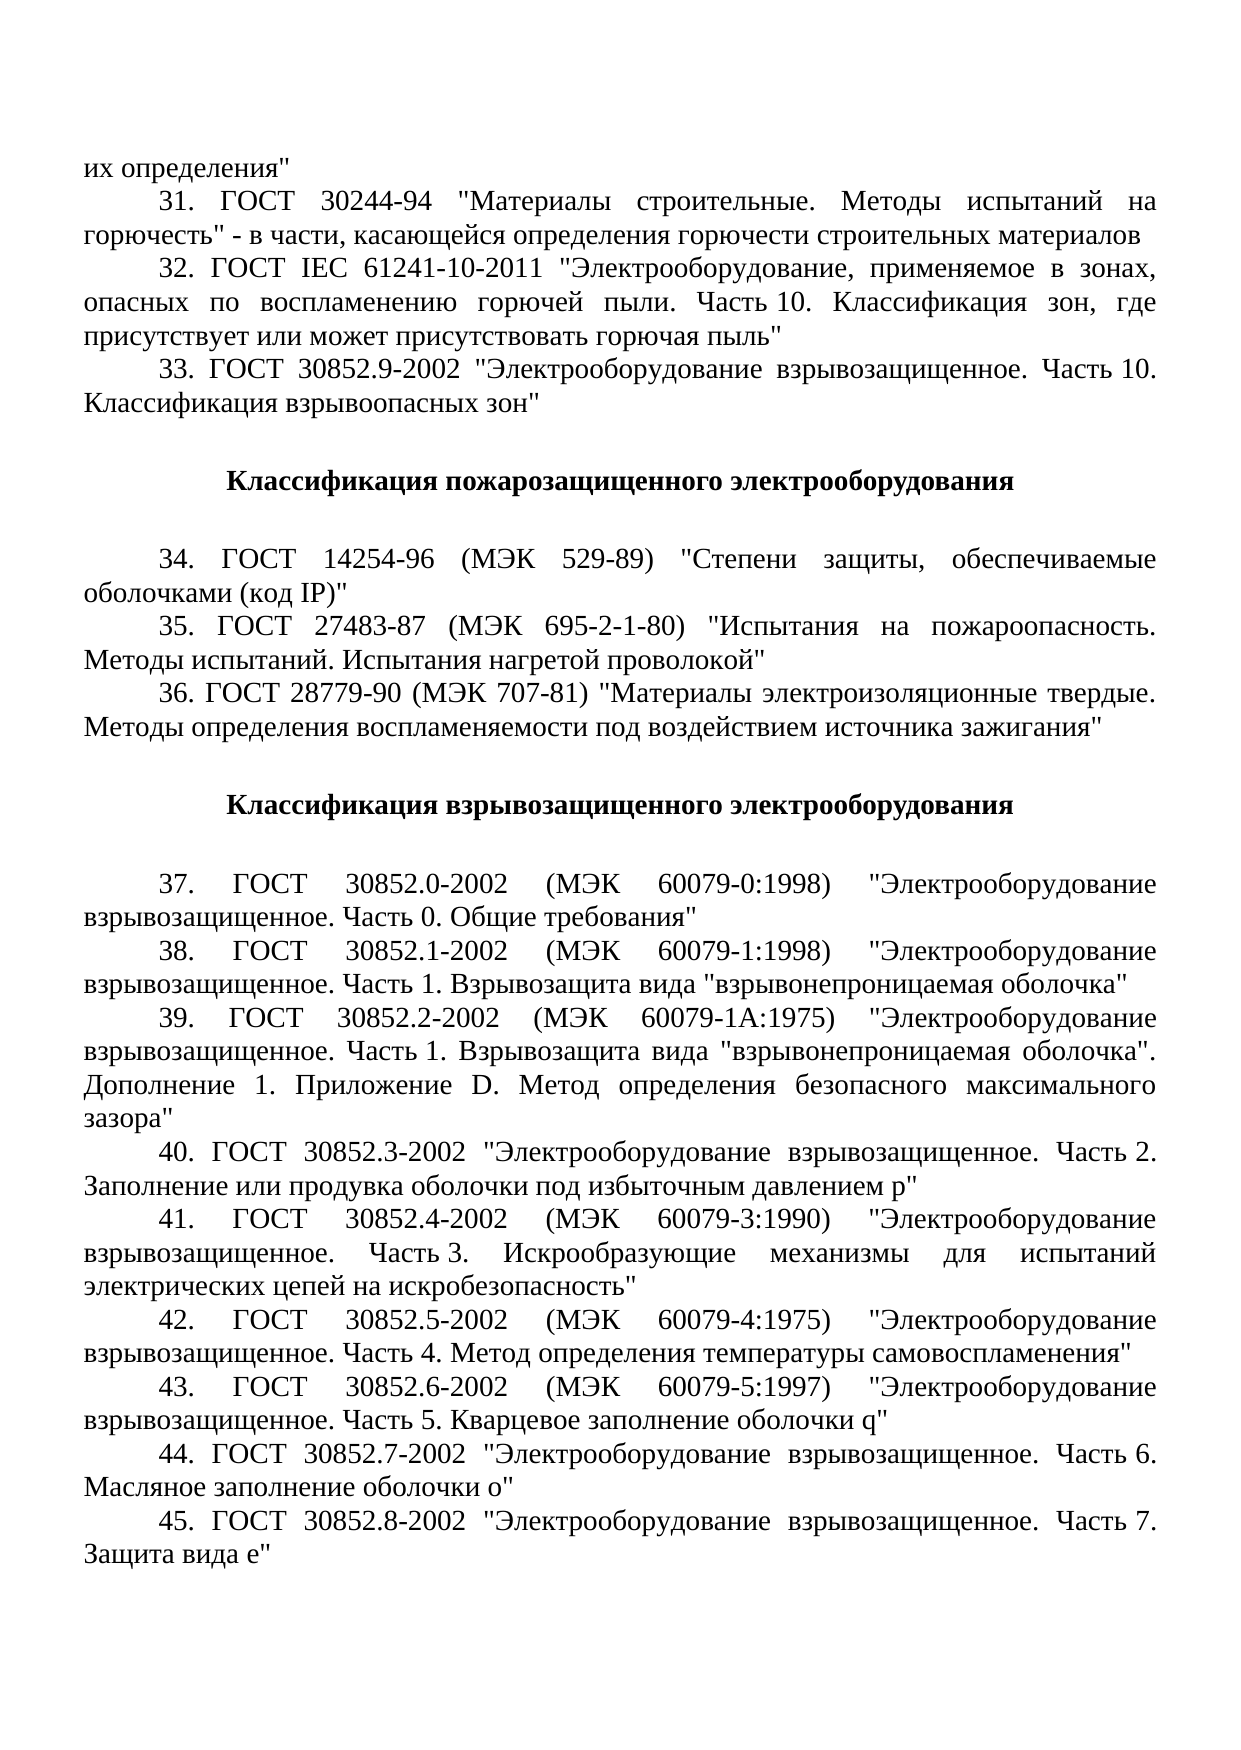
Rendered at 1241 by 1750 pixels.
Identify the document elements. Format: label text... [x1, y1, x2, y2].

text 41. ГОСТ 30852.4-2002 (МЭК 60079-3:1990) "Электрооборудование взрывозащищенное. Часть 3. Искрообразующие механизмы для испытаний электрических цепей на искробезопасность" [83, 1201, 1157, 1302]
text 31. ГОСТ 30244-94 "Материалы строительные. Методы испытаний на горючесть" - в части, касающейся определения горючести строительных материалов [83, 183, 1157, 251]
text 38. ГОСТ 30852.1-2002 (МЭК 60079-1:1998) "Электрооборудование взрывозащищенное. Часть 1. Взрывозащита вида "взрывонепроницаемая оболочка" [83, 933, 1157, 1000]
text 37. ГОСТ 30852.0-2002 (МЭК 60079-0:1998) "Электрооборудование взрывозащищенное. Часть 0. Общие требования" [83, 866, 1157, 933]
text 36. ГОСТ 28779-90 (МЭК 707-81) "Материалы электроизоляционные твердые. Методы определения воспламеняемости под воздействием источника зажигания" [83, 676, 1157, 743]
text 43. ГОСТ 30852.6-2002 (МЭК 60079-5:1997) "Электрооборудование взрывозащищенное. Часть 5. Кварцевое заполнение оболочки q" [83, 1369, 1157, 1436]
subtitle Классификация пожарозащищенного электрооборудования [83, 463, 1157, 497]
text 40. ГОСТ 30852.3-2002 "Электрооборудование взрывозащищенное. Часть 2. Заполнение или продувка оболочки под избыточным давлением p" [83, 1134, 1157, 1201]
text 45. ГОСТ 30852.8-2002 "Электрооборудование взрывозащищенное. Часть 7. Защита вида е" [83, 1503, 1157, 1570]
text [83, 150, 1157, 183]
text 34. ГОСТ 14254-96 (МЭК 529-89) "Степени защиты, обеспечиваемые оболочками (код IP)" [83, 541, 1157, 608]
subtitle Классификация взрывозащищенного электрооборудования [83, 787, 1157, 821]
text 42. ГОСТ 30852.5-2002 (МЭК 60079-4:1975) "Электрооборудование взрывозащищенное. Часть 4. Метод определения температуры самовоспламенения" [83, 1302, 1157, 1369]
text 33. ГОСТ 30852.9-2002 "Электрооборудование взрывозащищенное. Часть 10. Классификация взрывоопасных зон" [83, 351, 1157, 418]
text 39. ГОСТ 30852.2-2002 (МЭК 60079-1А:1975) "Электрооборудование взрывозащищенное. Часть 1. Взрывозащита вида "взрывонепроницаемая оболочка". Дополнение 1. Приложение D. Метод определения безопасного максимального зазора" [83, 1000, 1157, 1134]
text 44. ГОСТ 30852.7-2002 "Электрооборудование взрывозащищенное. Часть 6. Масляное заполнение оболочки o" [83, 1436, 1157, 1503]
text 32. ГОСТ IEC 61241-10-2011 "Электрооборудование, применяемое в зонах, опасных по воспламенению горючей пыли. Часть 10. Классификация зон, где присутствует или может присутствовать горючая пыль" [83, 251, 1157, 351]
text 35. ГОСТ 27483-87 (МЭК 695-2-1-80) "Испытания на пожароопасность. Методы испытаний. Испытания нагретой проволокой" [83, 608, 1157, 676]
